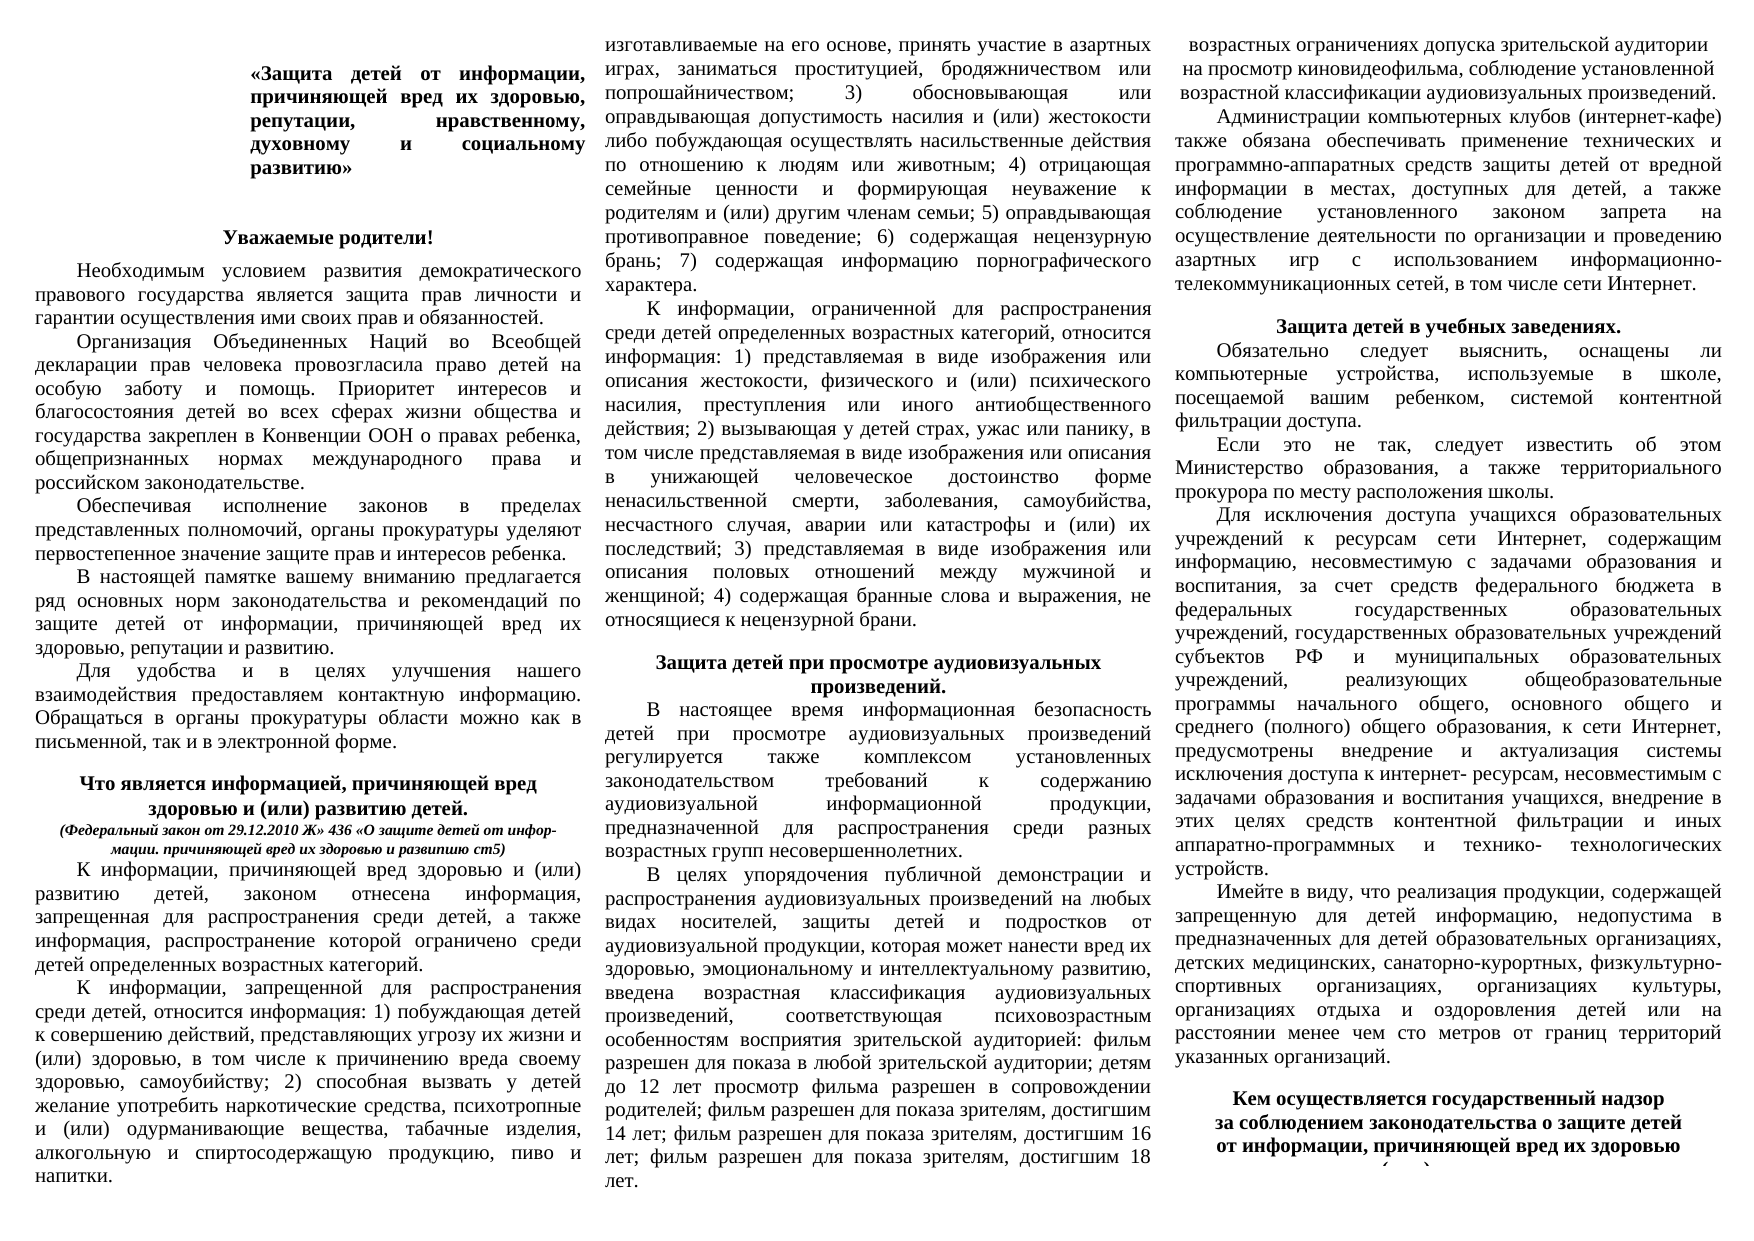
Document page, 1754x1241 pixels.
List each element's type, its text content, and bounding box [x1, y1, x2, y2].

text Для исключения доступа учащихся образовательных учреждений к ресурсам сети Интернет, содержащим информацию, несовместимую с задачами образования и воспитания, за счет средств федерального бюджета в федеральных государственных образовательных учреждений, государственных образовательных учреждений субъектов РФ и муниципальных образовательных учреждений, реализующих общеобразовательные программы начального общего, основного общего и среднего (полного) общего образования, к сети Интернет, предусмотрены внедрение и актуализация системы исключения доступа к интернет- ресурсам, несовместимым с задачами образования и воспитания учащихся, внедрение в этих целях средств контентной фильтрации и иных аппаратно-программных и технико- технологических устройств. [1175, 503, 1722, 880]
text Организация Объединенных Наций во Всеобщей декларации прав человека провозгласила право детей на особую заботу и помощь. Приоритет интересов и благосостояния детей во всех сферах жизни общества и государства закреплен в Конвенции ООН о правах ребенка, общепризнанных нормах международного права и российском законодательстве. [35, 329, 582, 494]
text Администрации компьютерных клубов (интернет-кафе) также обязана обеспечивать применение технических и программно-аппаратных средств защиты детей от вредной информации в местах, доступных для детей, а также соблюдение установленного законом запрета на осуществление деятельности по организации и проведению азартных игр с использованием информационно-телекоммуникационных сетей, в том числе сети Интернет. [1175, 104, 1722, 296]
text возрастных ограничениях допуска зрительской аудитории на просмотр киновидеофильма, соблюдение установленной возрастной классификации аудиовизуальных произведений. [1175, 32, 1722, 104]
text Защита детей в учебных заведениях. [1175, 315, 1722, 338]
text В настоящей памятке вашему вниманию предлагается ряд основных норм законодательства и рекомендаций по защите детей от информации, причиняющей вред их здоровью, репутации и развитию. [35, 565, 582, 659]
text Необходимым условием развития демократического правового государства является защита прав личности и гарантии осуществления ими своих прав и обязанностей. [35, 259, 582, 329]
text К информации, ограниченной для распространения среди детей определенных возрастных категорий, относится информация: 1) представляемая в виде изображения или описания жестокости, физического и (или) психического насилия, преступления или иного антиобщественного действия; 2) вызывающая у детей страх, ужас или панику, в том числе представляемая в виде изображения или описания в унижающей человеческое достоинство форме ненасильственной смерти, заболевания, самоубийства, несчастного случая, аварии или катастрофы и (или) их последствий; 3) представляемая в виде изображения или описания половых отношений между мужчиной и женщиной; 4) содержащая бранные слова и выражения, не относящиеся к нецензурной брани. [605, 296, 1152, 632]
text К информации, причиняющей вред здоровью и (или) развитию детей, законом отнесена информация, запрещенная для распространения среди детей, а также информация, распространение которой ограничено среди детей определенных возрастных категорий. [35, 858, 582, 976]
text Кем осуществляется государственный надзор за соблюдением законодательства о защите детей от информации, причиняющей вред их здоровью и (или) развитию. [1175, 1087, 1722, 1166]
text изготавливаемые на его основе, принять участие в азартных играх, заниматься проституцией, бродяжничеством или попрошайничеством; 3) обосновывающая или оправдывающая допустимость насилия и (или) жестокости либо побуждающая осуществлять насильственные действия по отношению к людям или животным; 4) отрицающая семейные ценности и формирующая неуважение к родителям и (или) другим членам семьи; 5) оправдывающая противоправное поведение; 6) содержащая нецензурную брань; 7) содержащая информацию порнографического характера. [605, 33, 1152, 296]
text К информации, запрещенной для распространения среди детей, относится информация: 1) побуждающая детей к совершению действий, представляющих угрозу их жизни и (или) здоровью, в том числе к причинению вреда своему здоровью, самоубийству; 2) способная вызвать у детей желание употребить наркотические средства, психотропные и (или) одурманивающие вещества, табачные изделия, алкогольную и спиртосодержащую продукцию, пиво и напитки. [35, 976, 582, 1188]
text Если это не так, следует известить об этом Министерство образования, а также территориального прокурора по месту расположения школы. [1175, 432, 1722, 503]
text Обеспечивая исполнение законов в пределах представленных полномочий, органы прокуратуры уделяют первостепенное значение защите прав и интересов ребенка. [35, 494, 582, 565]
text (Федеральный закон от 29.12.2010 Ж» 436 «О защите детей от инфор- мации. причиняющей вред их здоровью и развипшю cm5) [35, 820, 582, 858]
text Защита детей при просмотре аудиовизуальных произведений. [605, 651, 1152, 698]
text Имейте в виду, что реализация продукции, содержащей запрещенную для детей информацию, недопустима в предназначенных для детей образовательных организациях, детских медицинских, санаторно-курортных, физкультурно- спортивных организациях, организациях культуры, организациях отдыха и оздоровления детей или на расстоянии менее чем сто метров от границ территорий указанных организаций. [1175, 880, 1722, 1068]
text Обязательно следует выяснить, оснащены ли компьютерные устройства, используемые в школе, посещаемой вашим ребенком, системой контентной фильтрации доступа. [1175, 338, 1722, 432]
text Уважаемые родители! [222, 228, 582, 248]
text В настоящее время информационная безопасность детей при просмотре аудиовизуальных произведений регулируется также комплексом установленных законодательством требований к содержанию аудиовизуальной информационной продукции, предназначенной для распространения среди разных возрастных групп несовершеннолетних. [605, 698, 1152, 863]
text В целях упорядочения публичной демонстрации и распространения аудиовизуальных произведений на любых видах носителей, защиты детей и подростков от аудиовизуальной продукции, которая может нанести вред их здоровью, эмоциональному и интеллектуальному развитию, введена возрастная классификация аудиовизуальных произведений, соответствующая психовозрастным особенностям восприятия зрительской аудиторией: фильм разрешен для показа в любой зрительской аудитории; детям до 12 лет просмотр фильма разрешен в сопровождении родителей; фильм разрешен для показа зрителям, достигшим 14 лет; фильм разрешен для показа зрителям, достигшим 16 лет; фильм разрешен для показа зрителям, достигшим 18 лет. [605, 863, 1152, 1188]
text Что является информацией, причиняющей вред здоровью и (или) развитию детей. [35, 771, 582, 820]
text «Защита детей от информации, причиняющей вред их здоровью, репутации, нравственному, духовному и социальному развитию» [250, 61, 585, 179]
text Для удобства и в целях улучшения нашего взаимодействия предоставляем контактную информацию. Обращаться в органы прокуратуры области можно как в письменной, так и в электронной форме. [35, 659, 582, 753]
